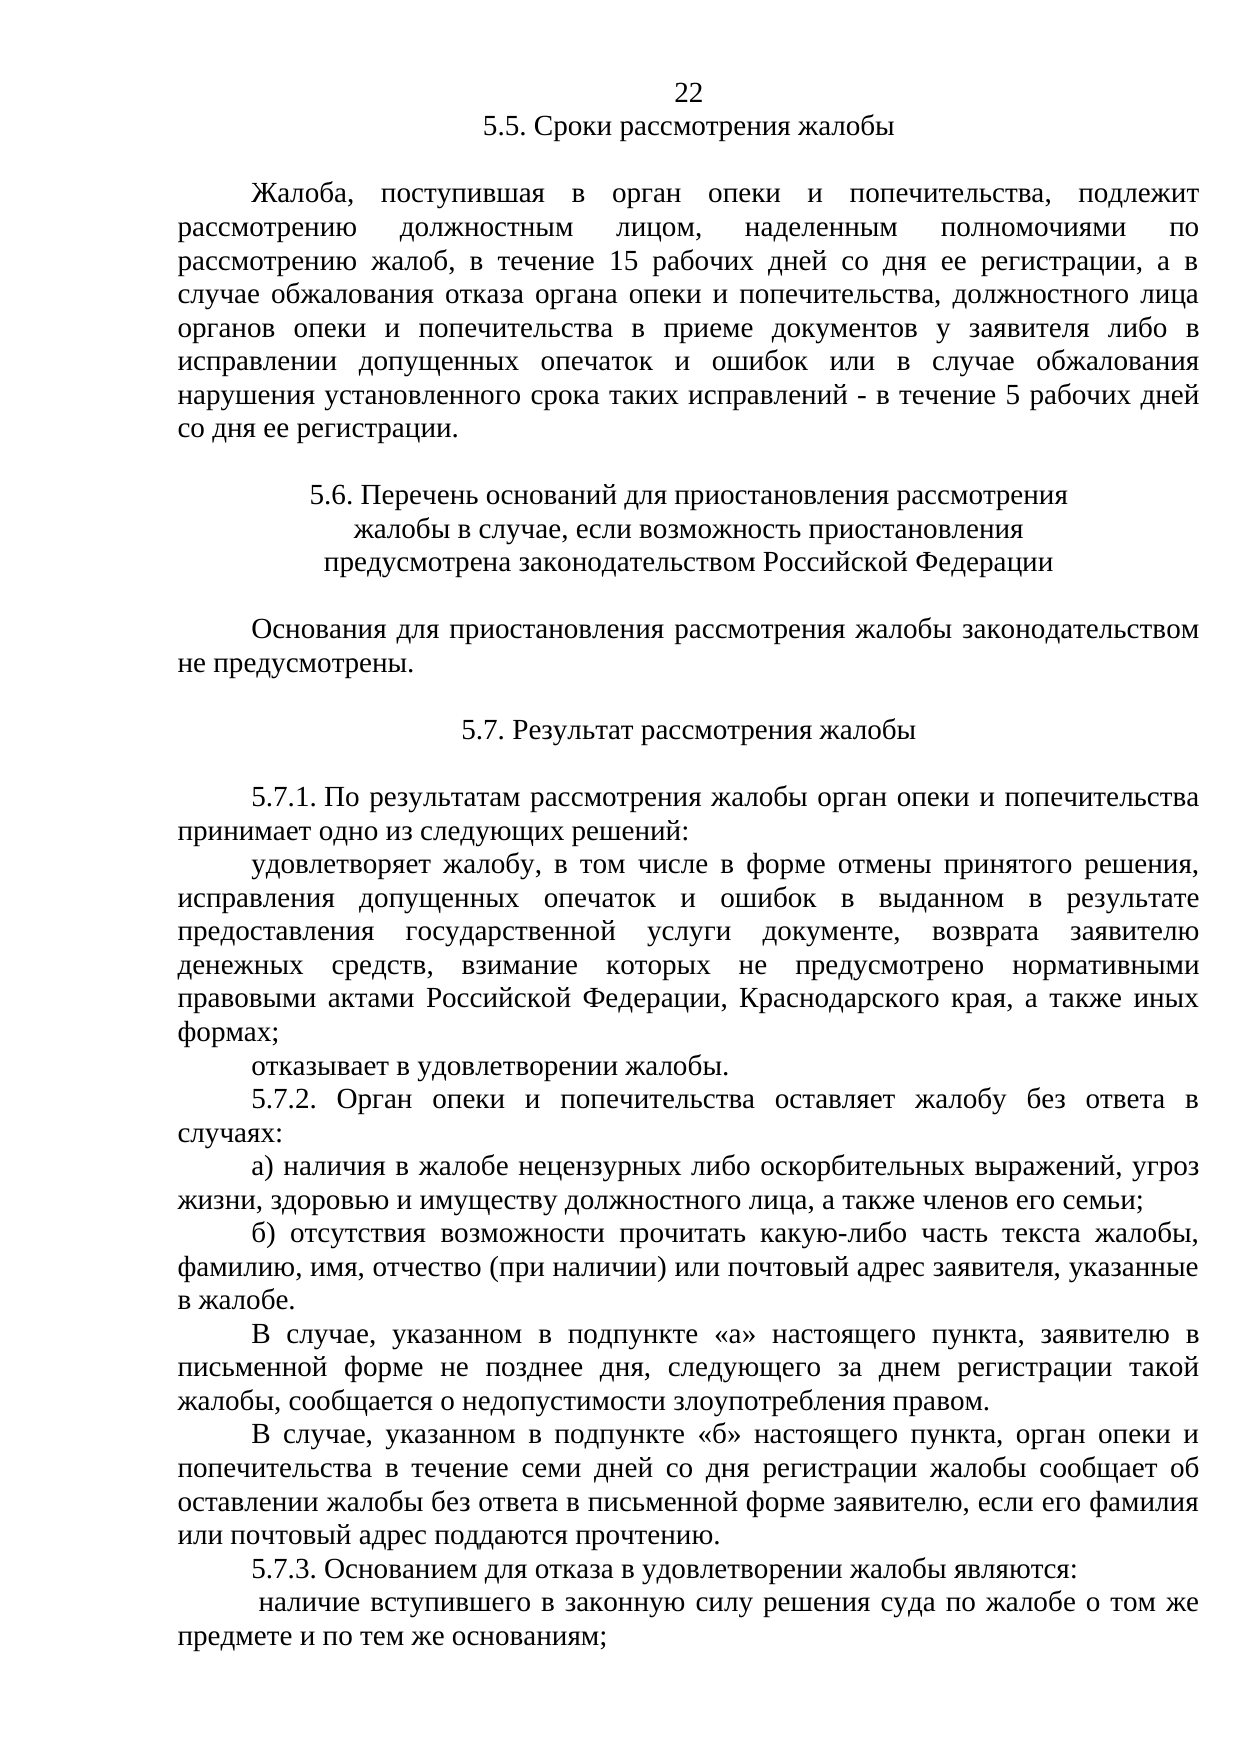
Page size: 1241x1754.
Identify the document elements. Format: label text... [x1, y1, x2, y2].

text удовлетворяет жалобу, в том числе в форме отмены принятого решения, исправления допущенных опечаток и ошибок в выданном в результате предоставления государственной услуги документе, возврата заявителю денежных средств, взимание которых не предусмотрено нормативными правовыми актами Российской Федерации, Краснодарского края, а также иных формах; [177, 846, 1200, 1048]
text 5.7. Результат рассмотрения жалобы [177, 712, 1200, 746]
text 5.7.2. Орган опеки и попечительства оставляет жалобу без ответа в случаях: [177, 1081, 1200, 1148]
text б) отсутствия возможности прочитать какую-либо часть текста жалобы, фамилию, имя, отчество (при наличии) или почтовый адрес заявителя, указанные в жалобе. [177, 1215, 1200, 1316]
text жалобы в случае, если возможность приостановления [177, 511, 1200, 544]
text предусмотрена законодательством Российской Федерации [177, 544, 1200, 578]
text наличие вступившего в законную силу решения суда по жалобе о том же предмете и по тем же основаниям; [177, 1584, 1200, 1651]
text отказывает в удовлетворении жалобы. [177, 1048, 1200, 1081]
text Жалоба, поступившая в орган опеки и попечительства, подлежит рассмотрению должностным лицом, наделенным полномочиями по рассмотрению жалоб, в течение 15 рабочих дней со дня ее регистрации, а в случае обжалования отказа органа опеки и попечительства, должностного лица органов опеки и попечительства в приеме документов у заявителя либо в исправлении допущенных опечаток и ошибок или в случае обжалования нарушения установленного срока таких исправлений - в течение 5 рабочих дней со дня ее регистрации. [177, 176, 1200, 444]
text 5.7.3. Основанием для отказа в удовлетворении жалобы являются: [177, 1551, 1200, 1584]
text 5.5. Сроки рассмотрения жалобы [177, 108, 1200, 142]
text В случае, указанном в подпункте «а» настоящего пункта, заявителю в письменной форме не позднее дня, следующего за днем регистрации такой жалобы, сообщается о недопустимости злоупотребления правом. [177, 1316, 1200, 1417]
text 5.7.1. По результатам рассмотрения жалобы орган опеки и попечительства принимает одно из следующих решений: [177, 779, 1200, 846]
text Основания для приостановления рассмотрения жалобы законодательством не предусмотрены. [177, 612, 1200, 679]
text а) наличия в жалобе нецензурных либо оскорбительных выражений, угроз жизни, здоровью и имуществу должностного лица, а также членов его семьи; [177, 1148, 1200, 1215]
text 5.6. Перечень оснований для приостановления рассмотрения [177, 477, 1200, 511]
text В случае, указанном в подпункте «б» настоящего пункта, орган опеки и попечительства в течение семи дней со дня регистрации жалобы сообщает об оставлении жалобы без ответа в письменной форме заявителю, если его фамилия или почтовый адрес поддаются прочтению. [177, 1417, 1200, 1551]
